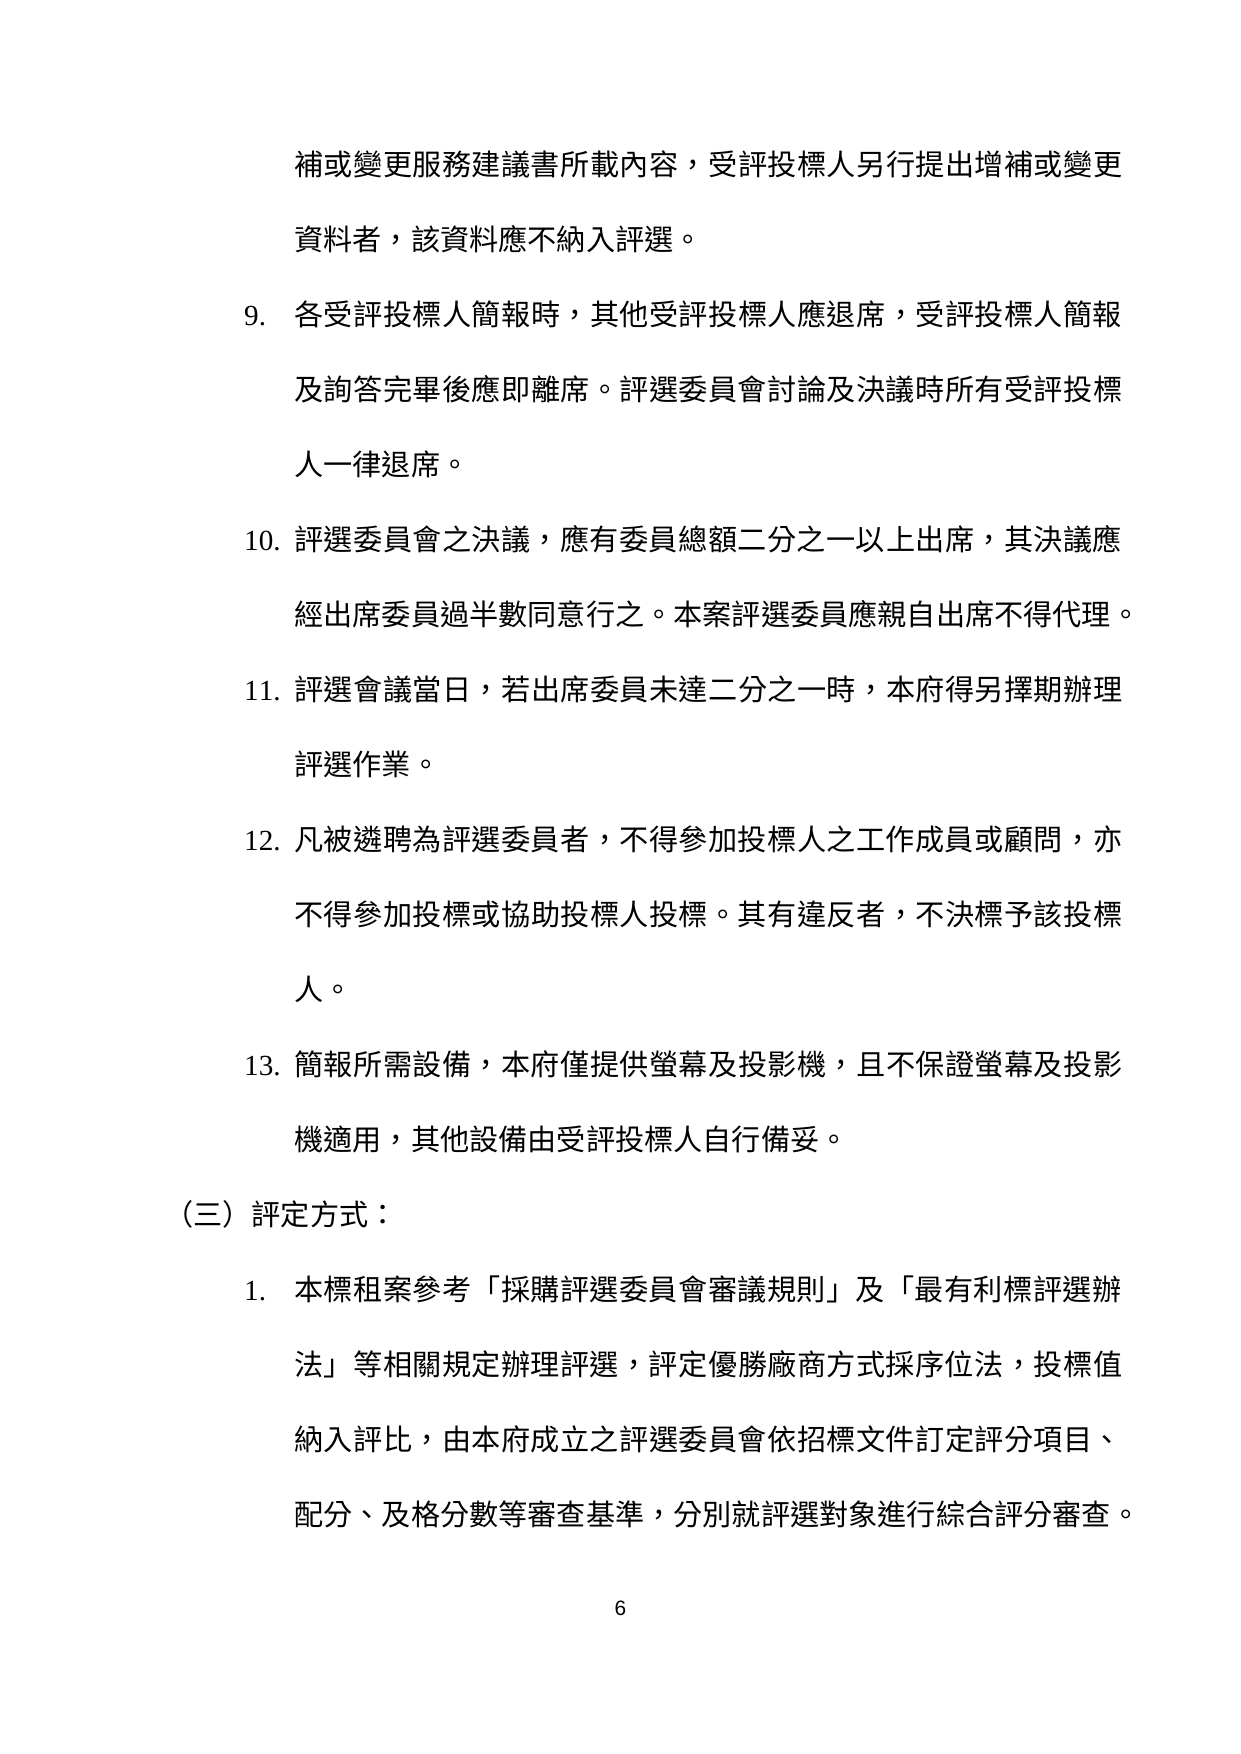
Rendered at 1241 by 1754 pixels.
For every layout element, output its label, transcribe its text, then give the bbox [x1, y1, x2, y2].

list 本標租案參考「採購評選委員會審議規則」及「最有利標評選辦法」等相關規定辦理評選，評定優勝廠商方式採序位法，投標值納入評比，由本府成立之評選委員會依招標文件訂定評分項目、配分、及格分數等審查基準，分別就評選對象進行綜合評分審查。 [244, 1251, 1122, 1551]
list 簡報所需設備，本府僅提供螢幕及投影機，且不保證螢幕及投影機適用，其他設備由受評投標人自行備妥。 [244, 1026, 1122, 1176]
list 評選會議當日，若出席委員未達二分之一時，本府得另擇期辦理評選作業。 [244, 651, 1122, 801]
text （三）評定方式： [164, 1176, 1122, 1251]
list 各受評投標人簡報時，其他受評投標人應退席，受評投標人簡報及詢答完畢後應即離席。評選委員會討論及決議時所有受評投標人一律退席。 [244, 276, 1122, 501]
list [244, 126, 1122, 276]
list 凡被遴聘為評選委員者，不得參加投標人之工作成員或顧問，亦不得參加投標或協助投標人投標。其有違反者，不決標予該投標人。 [244, 801, 1122, 1026]
list 評選委員會之決議，應有委員總額二分之一以上出席，其決議應經出席委員過半數同意行之。本案評選委員應親自出席不得代理。 [244, 501, 1122, 651]
